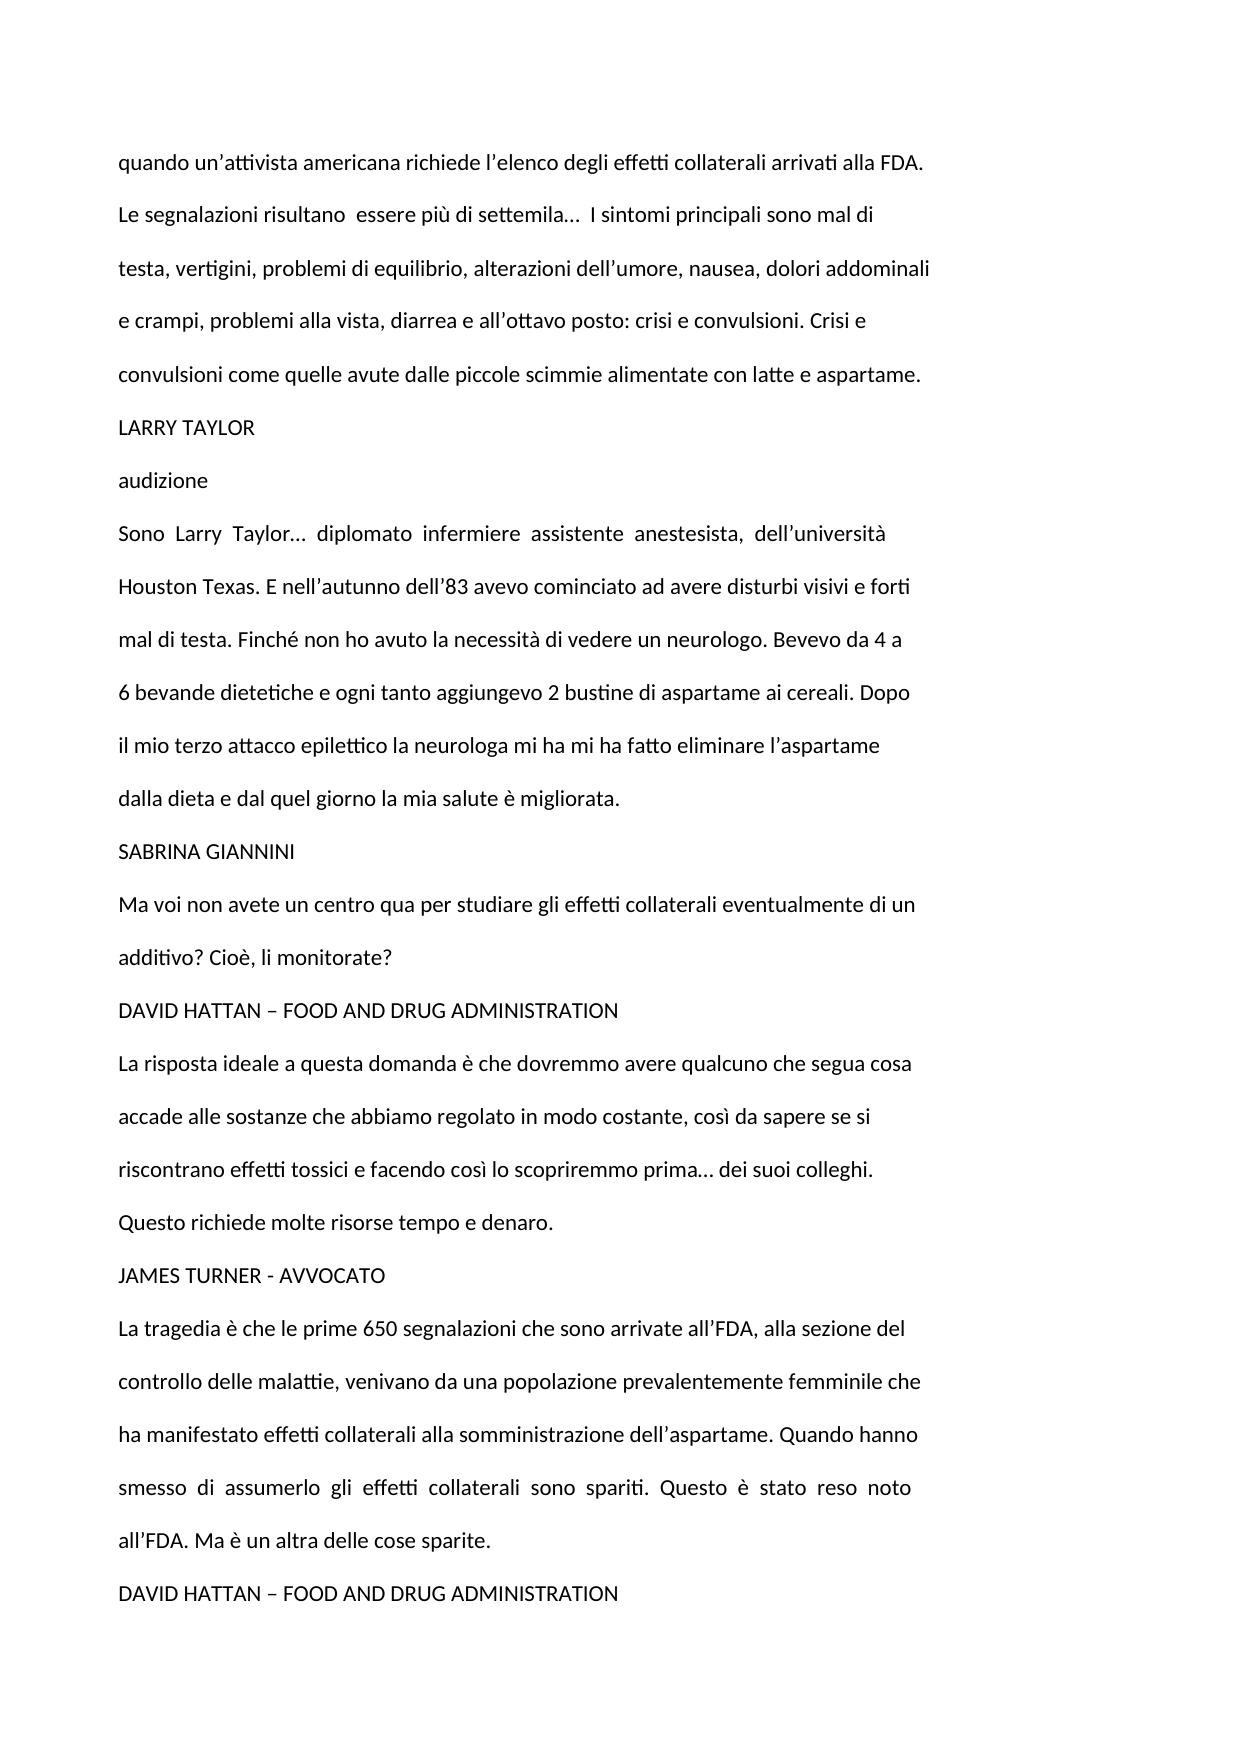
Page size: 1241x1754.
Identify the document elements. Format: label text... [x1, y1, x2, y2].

text additivo? Cioè, li monitorate? [118, 943, 1122, 971]
text Ma voi non avete un centro qua per studiare gli effetti collaterali eventualmente di un [118, 890, 1122, 918]
text Sono Larry Taylor… diplomato infermiere assistente anestesista, dell’università [118, 519, 1122, 547]
text all’FDA. Ma è un altra delle cose sparite. [118, 1526, 1122, 1554]
text LARRY TAYLOR [118, 413, 1122, 441]
text quando un’attivista americana richiede l’elenco degli effetti collaterali arrivati alla FDA. [118, 148, 1122, 176]
text testa, vertigini, problemi di equilibrio, alterazioni dell’umore, nausea, dolori addominali [118, 254, 1122, 282]
text audizione [118, 466, 1122, 494]
text La risposta ideale a questa domanda è che dovremmo avere qualcuno che segua cosa [118, 1049, 1122, 1077]
text il mio terzo attacco epilettico la neurologa mi ha mi ha fatto eliminare l’aspartame [118, 731, 1122, 759]
text controllo delle malattie, venivano da una popolazione prevalentemente femminile che [118, 1367, 1122, 1395]
text convulsioni come quelle avute dalle piccole scimmie alimentate con latte e aspartame. [118, 360, 1122, 388]
text 6 bevande dietetiche e ogni tanto aggiungevo 2 bustine di aspartame ai cereali. Dopo [118, 678, 1122, 706]
text accade alle sostanze che abbiamo regolato in modo costante, così da sapere se si [118, 1102, 1122, 1130]
text DAVID HATTAN – FOOD AND DRUG ADMINISTRATION [118, 996, 1122, 1024]
text e crampi, problemi alla vista, diarrea e all’ottavo posto: crisi e convulsioni. Crisi e [118, 307, 1122, 335]
text JAMES TURNER - AVVOCATO [118, 1261, 1122, 1289]
text Le segnalazioni risultano essere più di settemila… I sintomi principali sono mal di [118, 201, 1122, 229]
text DAVID HATTAN – FOOD AND DRUG ADMINISTRATION [118, 1579, 1122, 1607]
text smesso di assumerlo gli effetti collaterali sono spariti. Questo è stato reso noto [118, 1473, 1122, 1501]
text ha manifestato effetti collaterali alla somministrazione dell’aspartame. Quando hanno [118, 1420, 1122, 1448]
text Questo richiede molte risorse tempo e denaro. [118, 1208, 1122, 1236]
text riscontrano effetti tossici e facendo così lo scopriremmo prima… dei suoi colleghi. [118, 1155, 1122, 1183]
text SABRINA GIANNINI [118, 837, 1122, 865]
text dalla dieta e dal quel giorno la mia salute è migliorata. [118, 784, 1122, 812]
text Houston Texas. E nell’autunno dell’83 avevo cominciato ad avere disturbi visivi e forti [118, 572, 1122, 600]
text mal di testa. Finché non ho avuto la necessità di vedere un neurologo. Bevevo da 4 a [118, 625, 1122, 653]
text La tragedia è che le prime 650 segnalazioni che sono arrivate all’FDA, alla sezione del [118, 1314, 1122, 1342]
